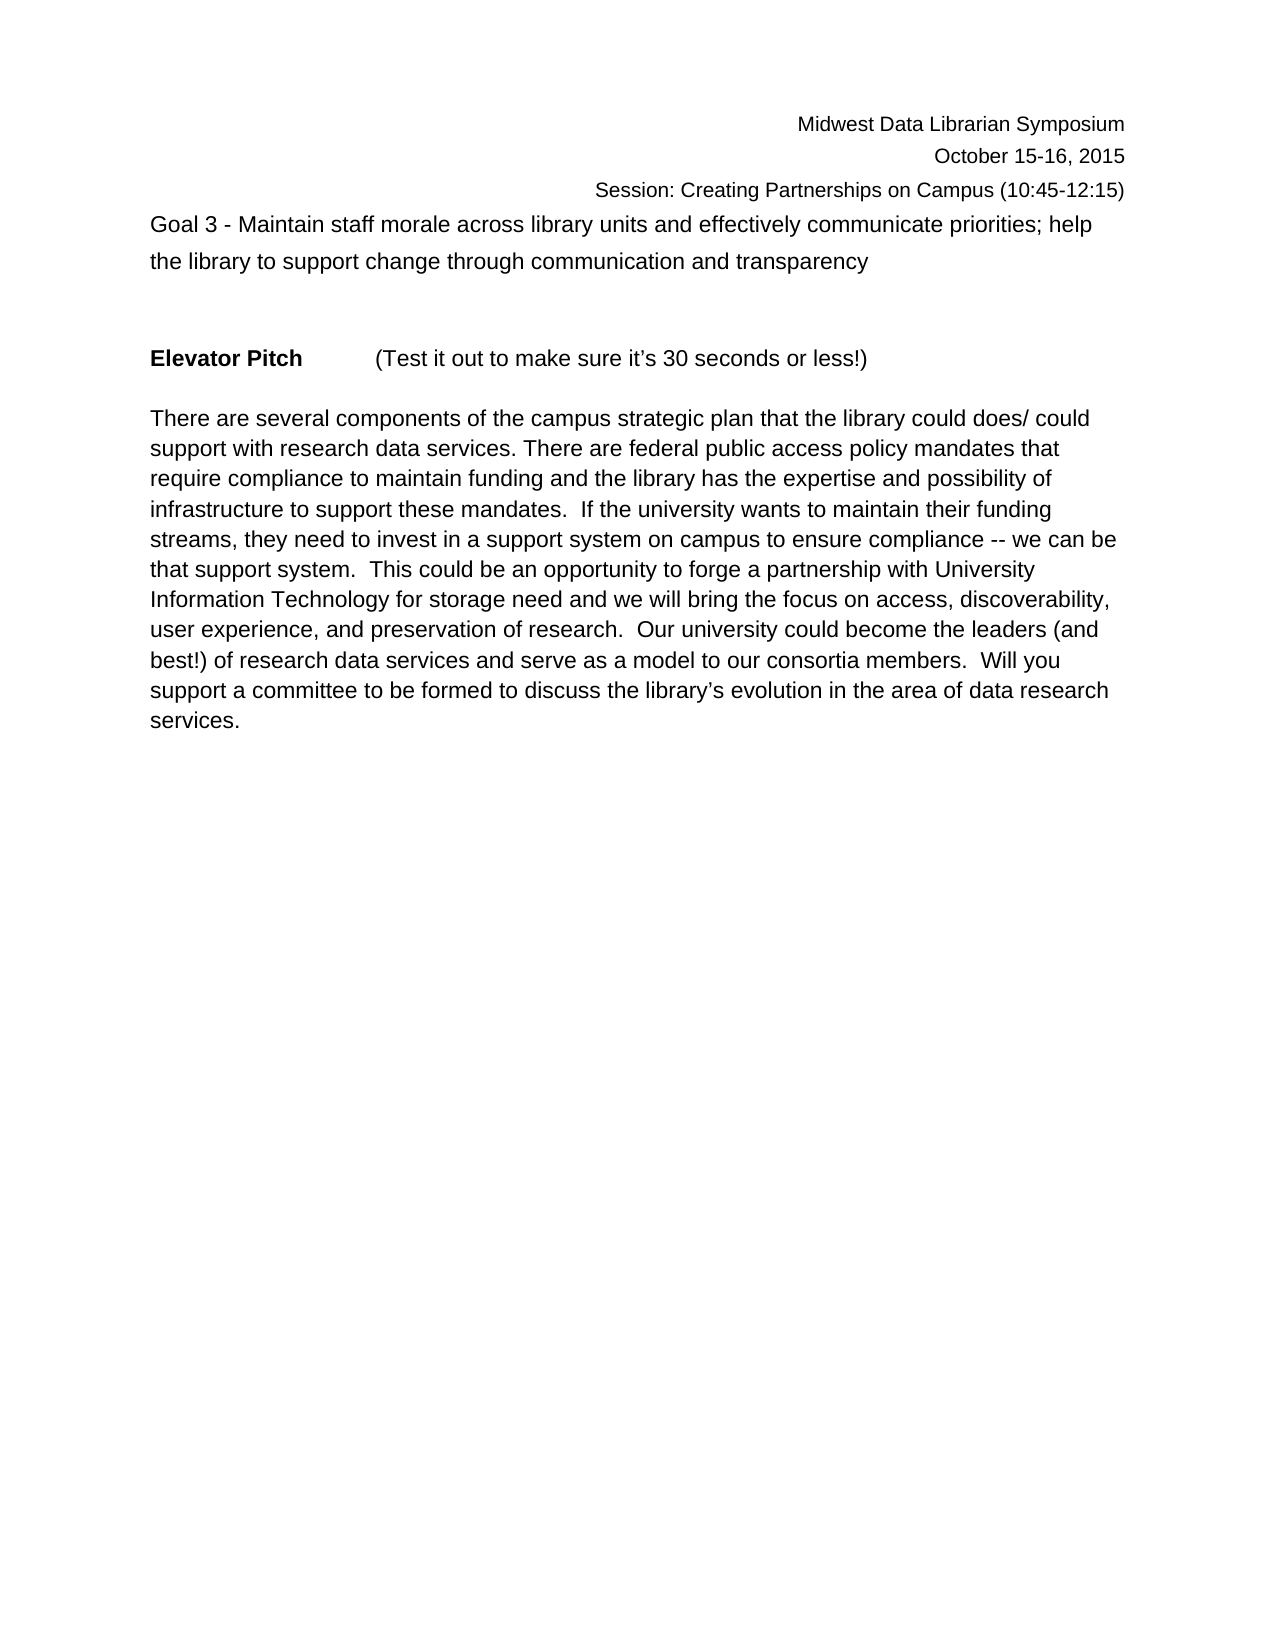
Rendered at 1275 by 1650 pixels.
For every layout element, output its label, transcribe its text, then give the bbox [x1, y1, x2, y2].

text There are several components of the campus strategic plan that the library could does/ could support with research data services. There are federal public access policy mandates that require compliance to maintain funding and the library has the expertise and possibility of infrastructure to support these mandates. If the university wants to maintain their funding streams, they need to invest in a support system on campus to ensure compliance -- we can be that support system. This could be an opportunity to forge a partnership with University Information Technology for storage need and we will bring the focus on access, discoverability, user experience, and preservation of research. Our university could become the leaders (and best!) of research data services and serve as a model to our consortia members. Will you support a committee to be formed to discuss the library’s evolution in the area of data research services. [150, 405, 1125, 733]
text Elevator Pitch (Test it out to make sure it’s 30 seconds or less!) [150, 344, 1125, 371]
text Goal 3 - Maintain staff morale across library units and effectively communicate priorities; help the library to support change through communication and transparency [150, 211, 1125, 274]
